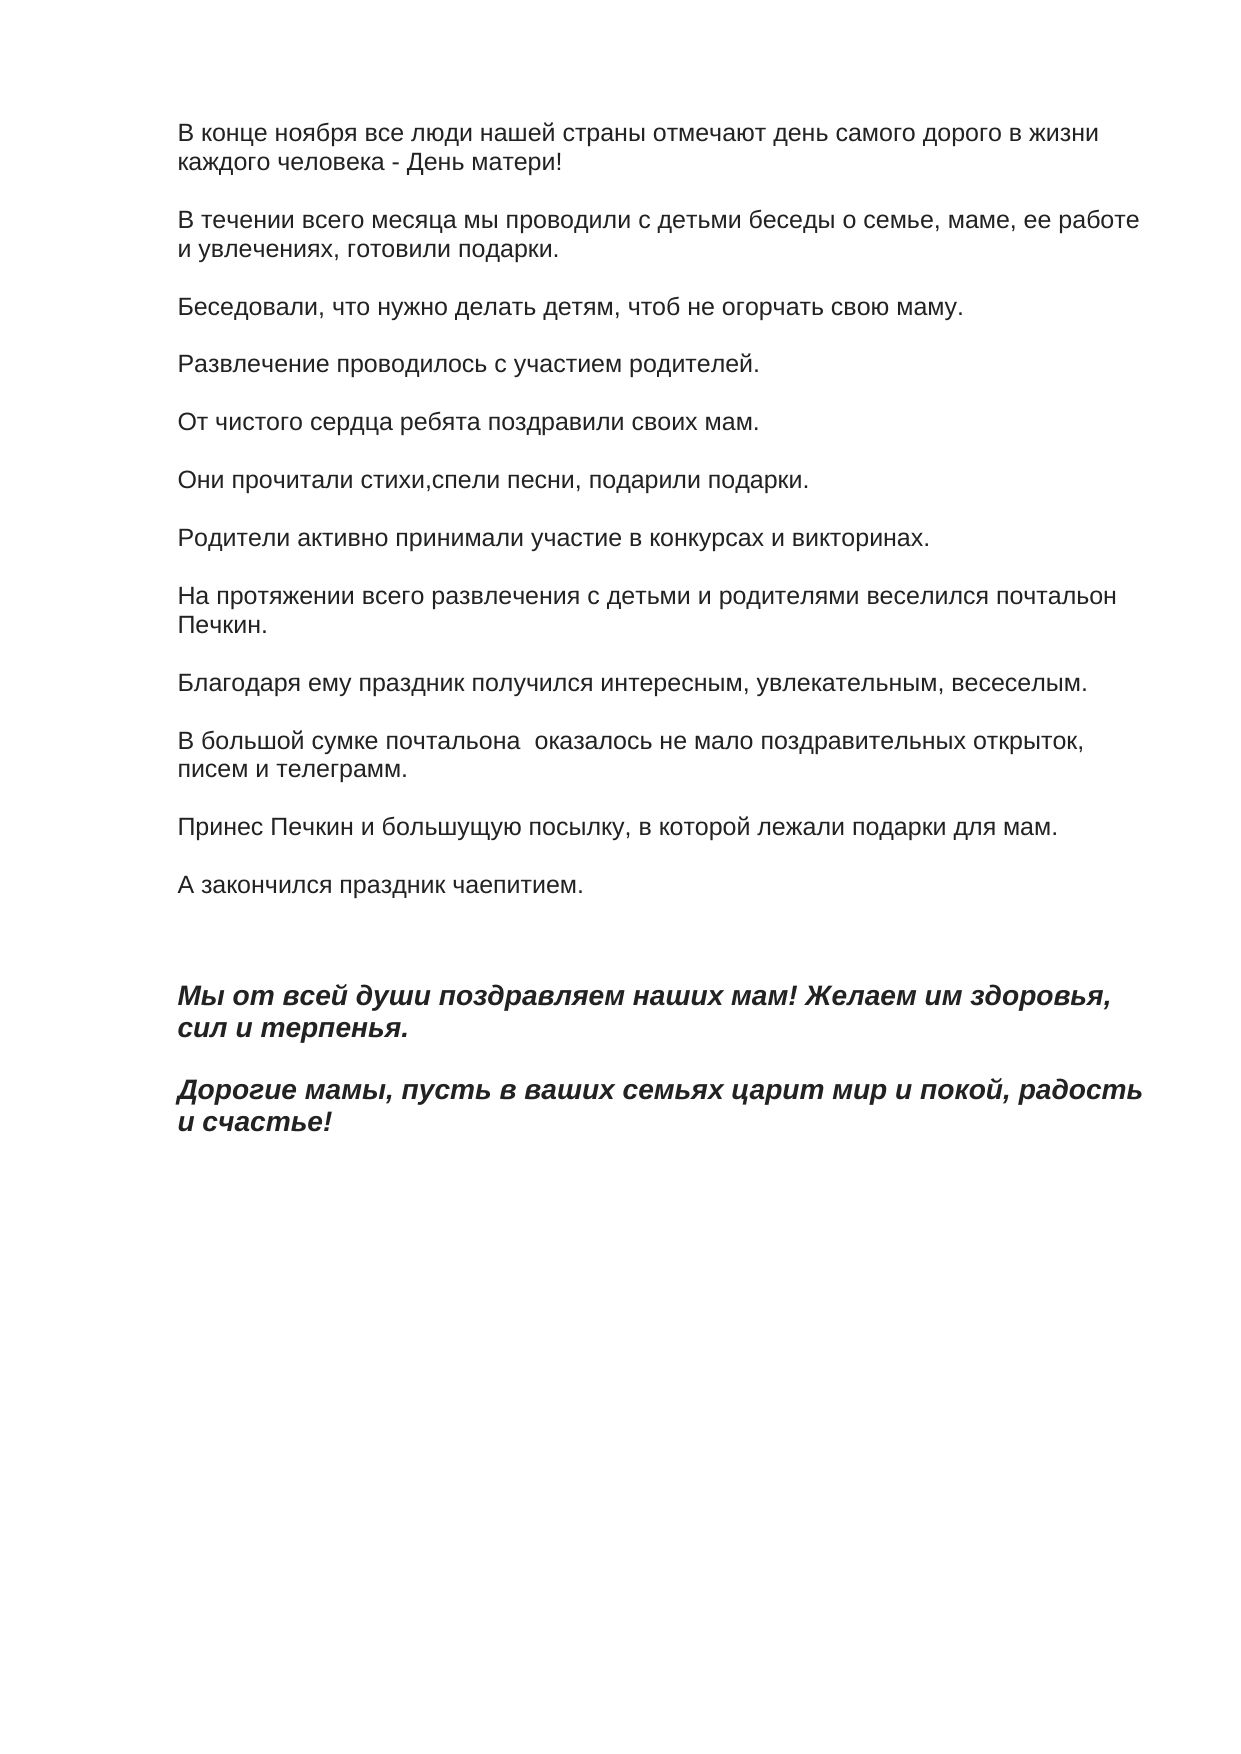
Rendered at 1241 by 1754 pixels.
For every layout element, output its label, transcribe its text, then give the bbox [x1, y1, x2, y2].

text В большой сумке почтальона оказалось не мало поздравительных открыток, писем и телеграмм. [177, 726, 1152, 783]
text А закончился праздник чаепитием. [177, 870, 1152, 899]
text От чистого сердца ребята поздравили своих мам. [177, 407, 1152, 436]
text Они прочитали стихи,спели песни, подарили подарки. [177, 465, 1152, 494]
text На протяжении всего развлечения с детьми и родителями веселился почтальон Печкин. [177, 581, 1152, 638]
text Беседовали, что нужно делать детям, чтоб не огорчать свою маму. [177, 291, 1152, 320]
text Принес Печкин и большущую посылку, в которой лежали подарки для мам. [177, 812, 1152, 841]
text В конце ноября все люди нашей страны отмечают день самого дорого в жизни каждого человека - День матери! [177, 118, 1152, 176]
text Мы от всей души поздравляем наших мам! Желаем им здоровья, сил и терпенья. [177, 979, 1152, 1044]
text В течении всего месяца мы проводили с детьми беседы о семье, маме, ее работе и увлечениях, готовили подарки. [177, 205, 1152, 262]
text Развлечение проводилось с участием родителей. [177, 349, 1152, 378]
text Благодаря ему праздник получился интересным, увлекательным, весеселым. [177, 668, 1152, 696]
text Родители активно принимали участие в конкурсах и викторинах. [177, 523, 1152, 552]
text Дорогие мамы, пусть в ваших семьях царит мир и покой, радость и счастье! [177, 1073, 1152, 1138]
